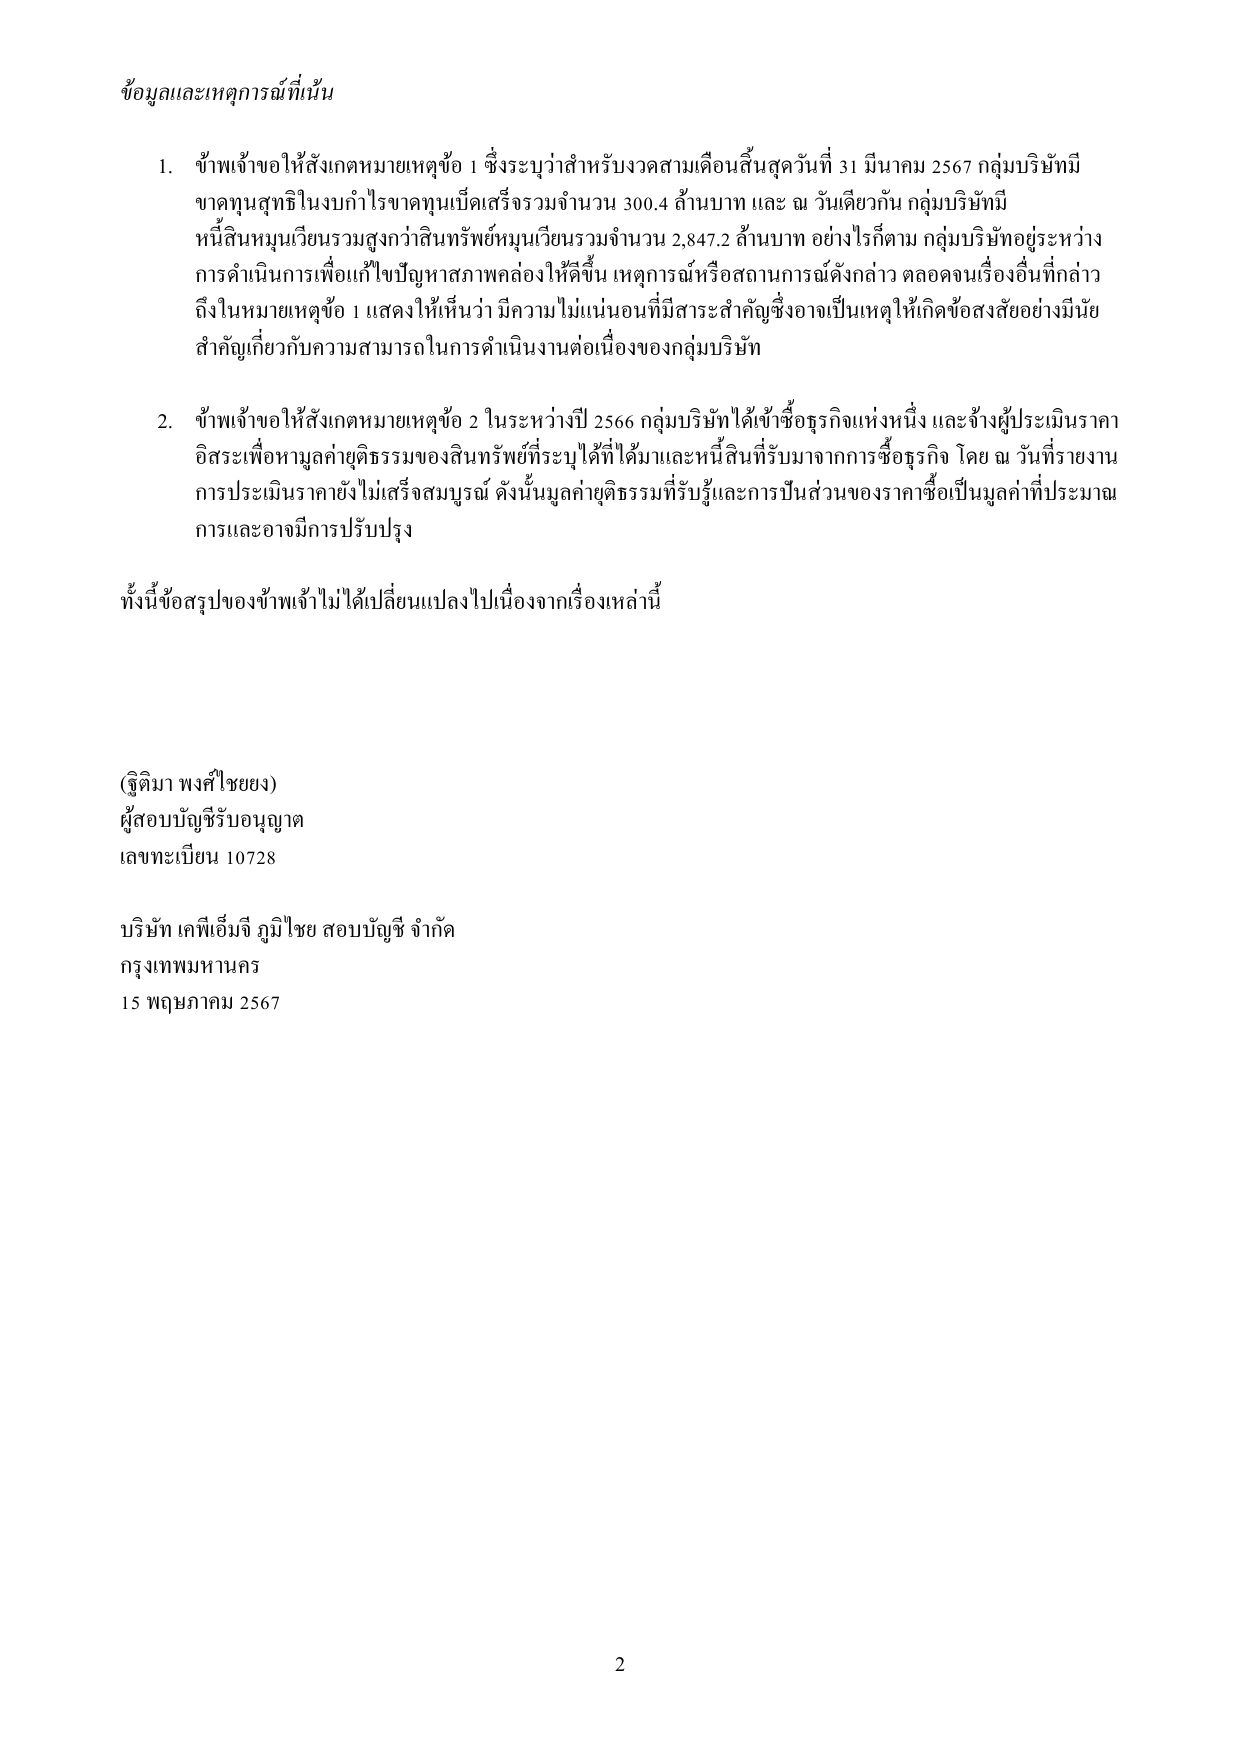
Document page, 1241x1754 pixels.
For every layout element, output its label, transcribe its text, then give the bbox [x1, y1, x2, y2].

text กรุงเทพมหานคร [120, 944, 1120, 981]
text ผู้สอบบัญชีรับอนุญาต [120, 799, 1116, 835]
text ทั้งนี้ข้อสรุปของข้าพเจ้าไม่ได้เปลี่ยนแปลงไปเนื่องจากเรื่องเหล่านี้ [120, 581, 1120, 617]
text ข้อมูลและเหตุการณ์ที่เน้น [120, 72, 1120, 108]
text (ฐิติมา พงศ์ไชยยง) [120, 763, 1116, 799]
text 15 พฤษภาคม 2567 [120, 981, 1120, 1017]
text บริษัท เคพีเอ็มจี ภูมิไชย สอบบัญชี จำกัด [120, 908, 1120, 944]
list ข้าพเจ้าขอให้สังเกตหมายเหตุข้อ 2 ในระหว่างปี 2566 กลุ่มบริษัทได้เข้าซื้อธุรกิจแห่งหนึ่ง และจ้างผู้ประเมินราคาอิสระเพื่อหามูลค่ายุติธรรมของสินทรัพย์ที่ระบุได้ที่ได้มาและหนี้สินที่รับมาจากการซื้อธุรกิจ โดย ณ วันที่รายงาน การประเมินราคายังไม่เสร็จสมบูรณ์ ดังนั้นมูลค่ายุติธรรมที่รับรู้และการปันส่วนของราคาซื้อเป็นมูลค่าที่ประมาณการและอาจมีการปรับปรุง [157, 399, 1120, 544]
text เลขทะเบียน 10728 [120, 835, 1116, 872]
list ข้าพเจ้าขอให้สังเกตหมายเหตุข้อ 1 ซึ่งระบุว่าสำหรับงวดสามเดือนสิ้นสุดวันที่ 31 มีนาคม 2567 กลุ่มบริษัทมีขาดทุนสุทธิในงบกำไรขาดทุนเบ็ดเสร็จรวมจำนวน 300.4 ล้านบาท และ ณ วันเดียวกัน กลุ่มบริษัทมี หนี้สินหมุนเวียนรวมสูงกว่าสินทรัพย์หมุนเวียนรวมจำนวน 2,847.2 ล้านบาท อย่างไรก็ตาม กลุ่มบริษัทอยู่ระหว่างการดำเนินการเพื่อแก้ไขปัญหาสภาพคล่องให้ดีขึ้น เหตุการณ์หรือสถานการณ์ดังกล่าว ตลอดจนเรื่องอื่นที่กล่าวถึงในหมายเหตุข้อ 1 แสดงให้เห็นว่า มีความไม่แน่นอนที่มีสาระสำคัญซึ่งอาจเป็นเหตุให้เกิดข้อสงสัยอย่างมีนัยสำคัญเกี่ยวกับความสามารถในการดำเนินงานต่อเนื่องของกลุ่มบริษัท [157, 145, 1120, 363]
